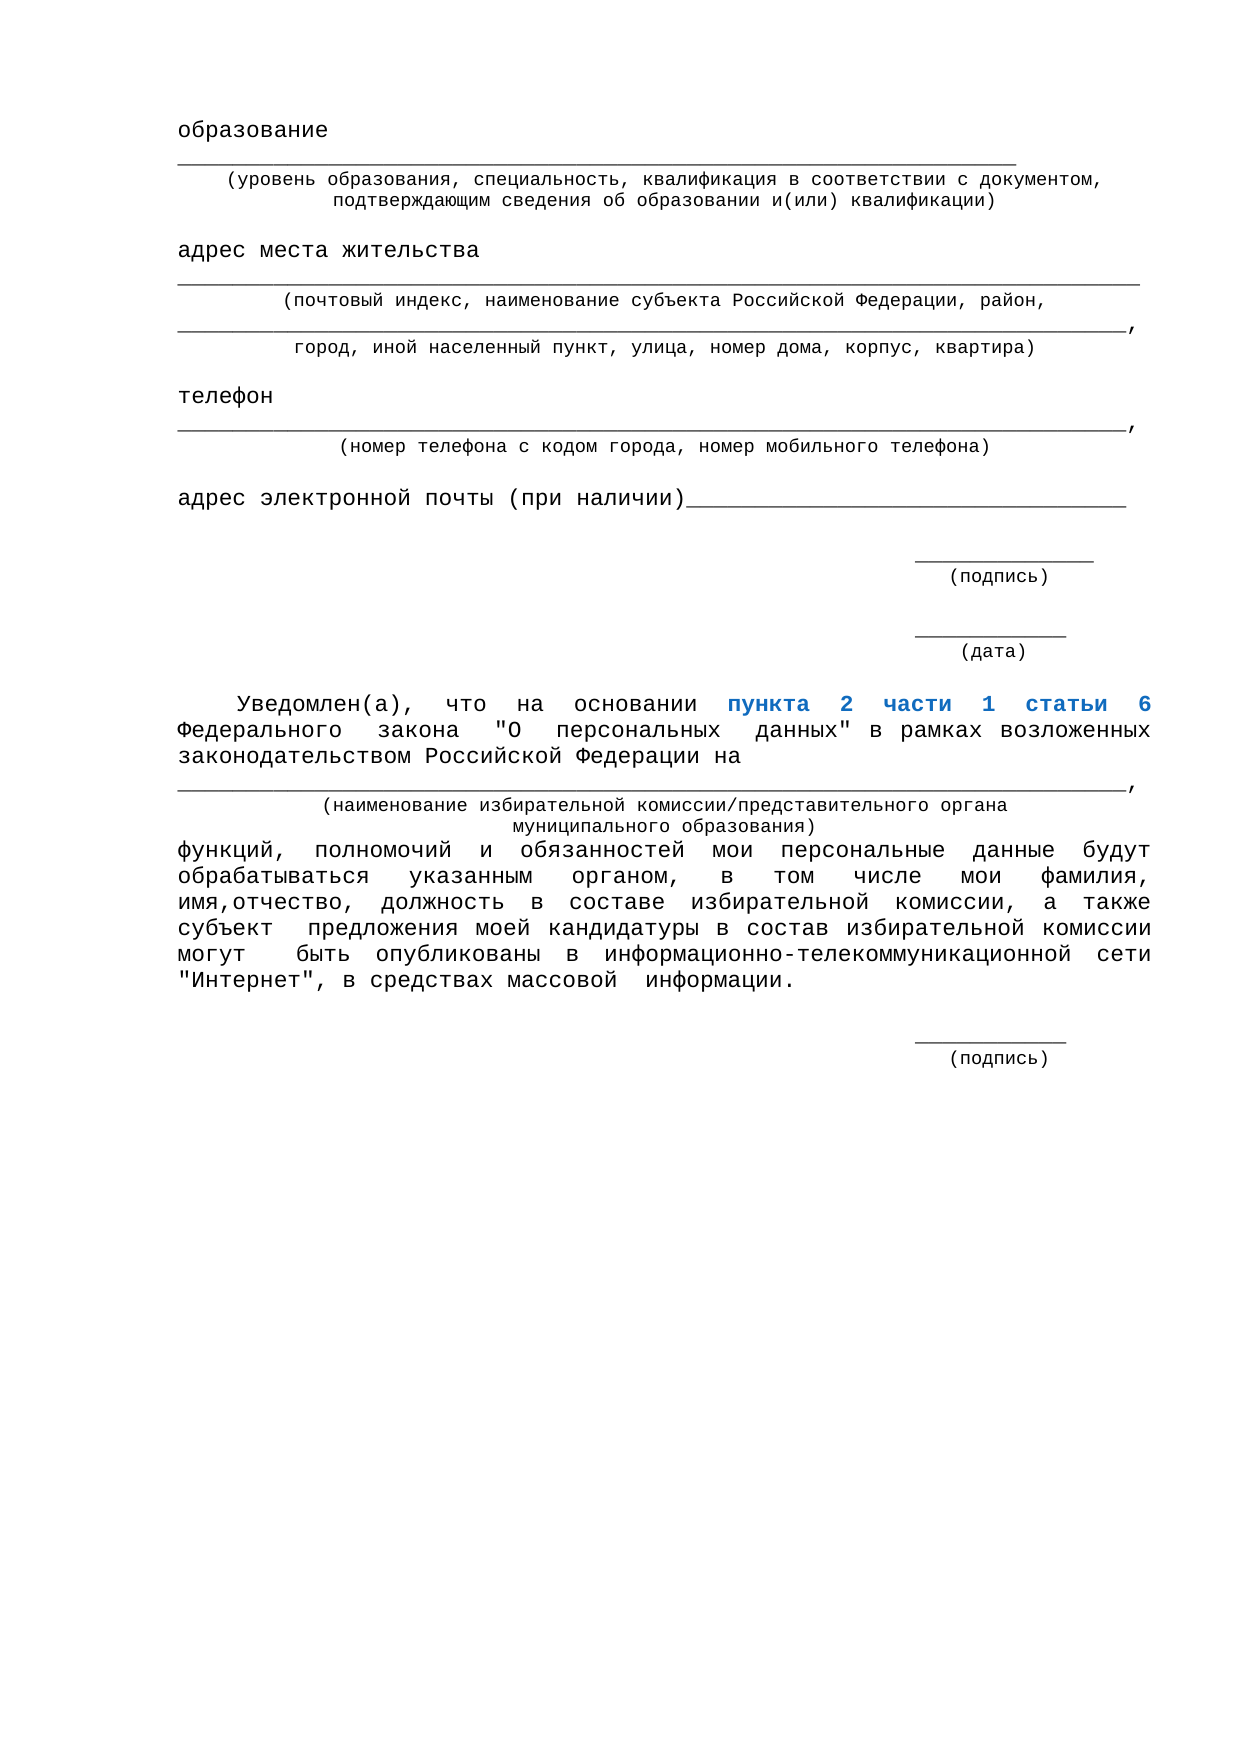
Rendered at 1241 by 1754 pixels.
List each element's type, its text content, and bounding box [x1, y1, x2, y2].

text (подпись) [915, 567, 1152, 588]
text (уровень образования, специальность, квалификация в соответствии с документом, подтверждающим сведения об образовании и(или) квалификации) [177, 170, 1152, 212]
text (номер телефона с кодом города, номер мобильного телефона) [177, 437, 1152, 458]
text адрес места жительства ______________________________________________________________________ [177, 238, 1152, 290]
text Уведомлен(а), что на основании пункта 2 части 1 статьи 6 Федерального закона "О персональных данных" в рамках возложенных законодательством Российской Федерации на [177, 692, 1152, 770]
text (почтовый индекс, наименование субъекта Российской Федерации, район, [177, 290, 1152, 312]
text _____________________________________________________________________, [177, 312, 1152, 337]
text образование _____________________________________________________________ [177, 118, 1152, 170]
text муниципального образования) [177, 817, 1152, 838]
text (дата) [915, 642, 1152, 663]
text телефон _____________________________________________________________________, [177, 385, 1152, 437]
text _____________ [915, 512, 1152, 567]
text адрес электронной почты (при наличии)________________________________ [177, 487, 1152, 512]
text ___________ [915, 994, 1152, 1048]
text функций, полномочий и обязанностей мои персональные данные будут обрабатываться указанным органом, в том числе мои фамилия, имя,отчество, должность в составе избирательной комиссии, а также субъект предложения моей кандидатуры в состав избирательной комиссии могут быть опубликованы в информационно-телекоммуникационной сети "Интернет", в средствах массовой информации. [177, 838, 1152, 994]
text _____________________________________________________________________, [177, 770, 1152, 796]
text ___________ [915, 588, 1152, 642]
text (подпись) [915, 1048, 1152, 1070]
text (наименование избирательной комиссии/представительного органа [177, 796, 1152, 817]
text город, иной населенный пункт, улица, номер дома, корпус, квартира) [177, 337, 1152, 359]
